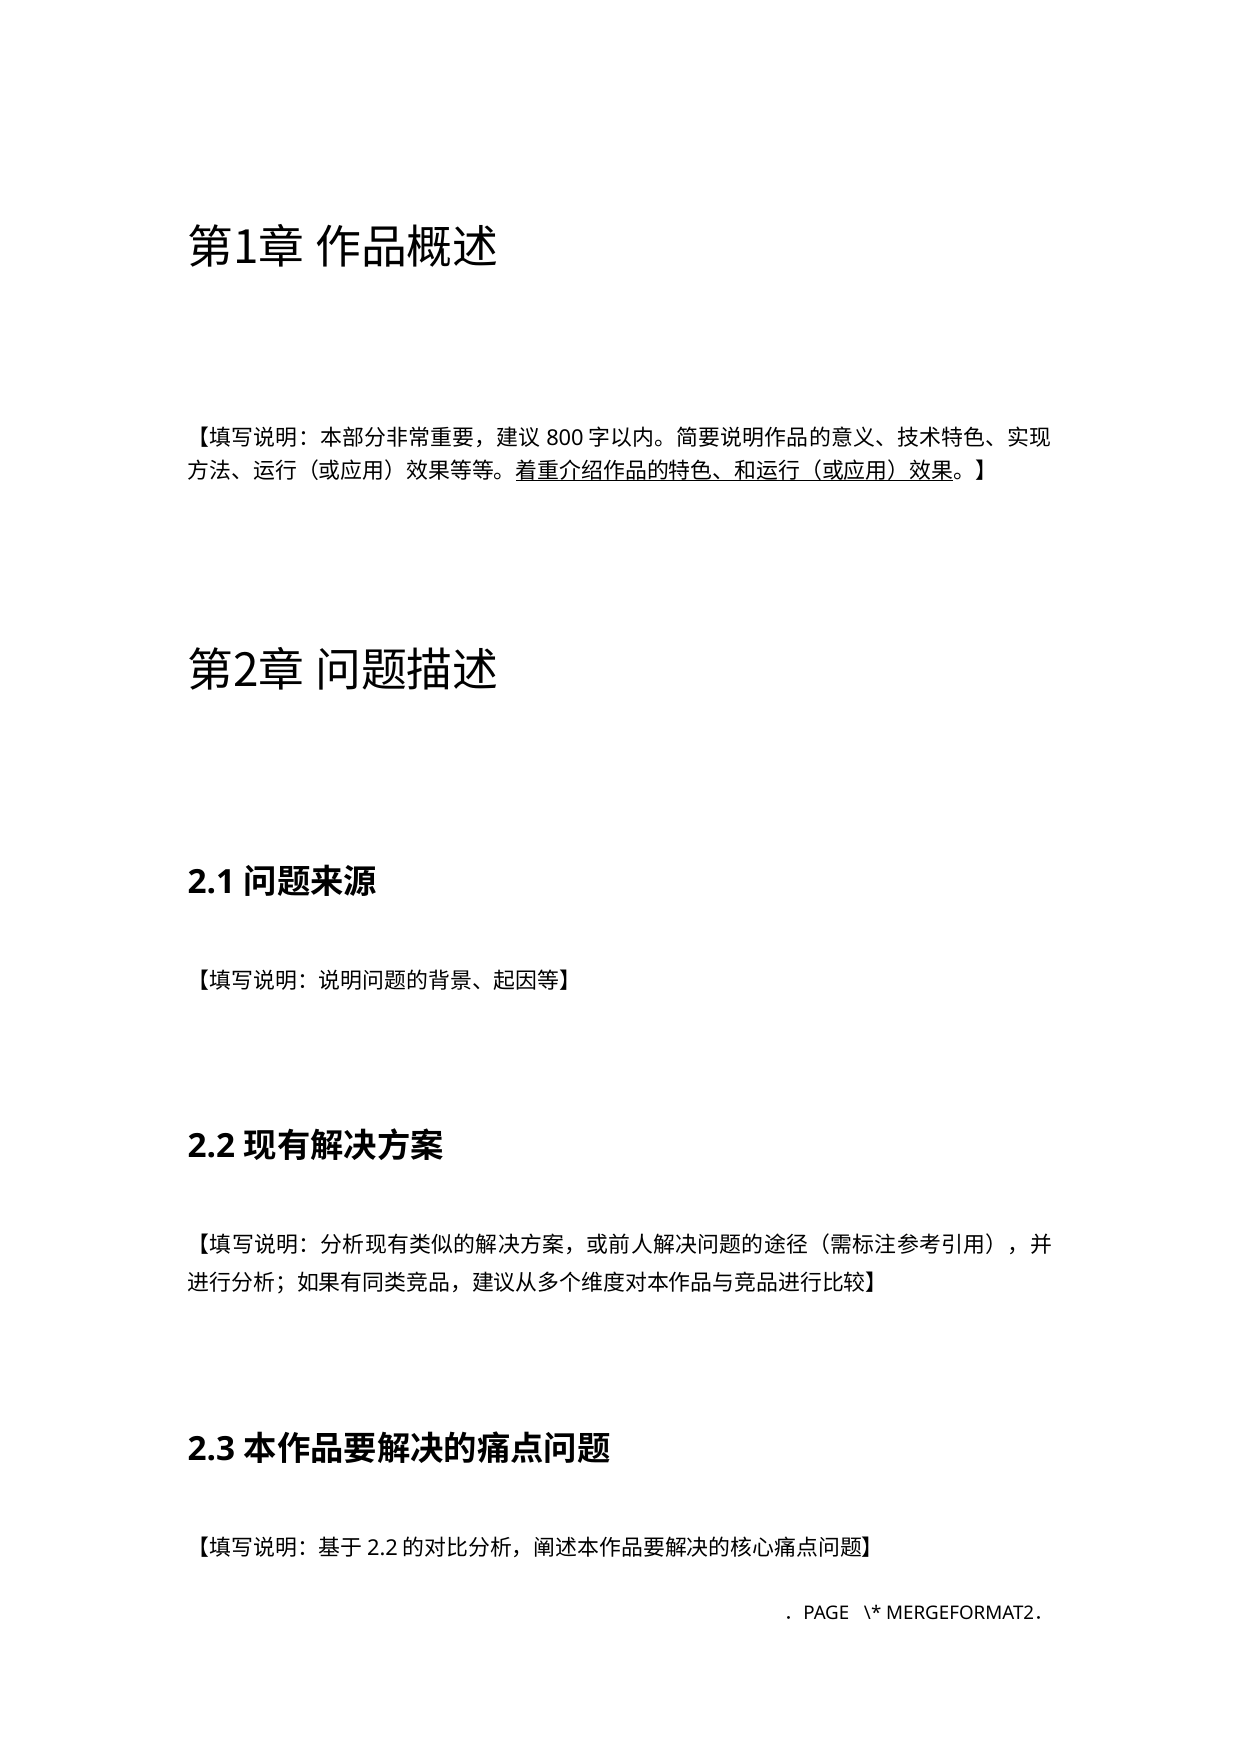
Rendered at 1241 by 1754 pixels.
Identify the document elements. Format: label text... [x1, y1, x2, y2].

text 【填写说明：本部分非常重要，建议800字以内。简要说明作品的意义、技术特色、实现方法、运行（或应用）效果等等。着重介绍作品的特色、和运行（或应用）效果。】 [187, 420, 1053, 485]
text 【填写说明：说明问题的背景、起因等】 [187, 963, 1053, 994]
subtitle 作品概述 [187, 194, 1053, 292]
subtitle 2.1 问题来源 [187, 846, 1053, 911]
subtitle 问题描述 [187, 618, 1053, 715]
subtitle 2.3 本作品要解决的痛点问题 [187, 1413, 1053, 1478]
text 【填写说明：分析现有类似的解决方案，或前人解决问题的途径（需标注参考引用），并进行分析；如果有同类竞品，建议从多个维度对本作品与竞品进行比较】 [187, 1227, 1053, 1297]
text 【填写说明：基于2.2的对比分析，阐述本作品要解决的核心痛点问题】 [187, 1530, 1053, 1562]
subtitle 2.2 现有解决方案 [187, 1111, 1053, 1176]
